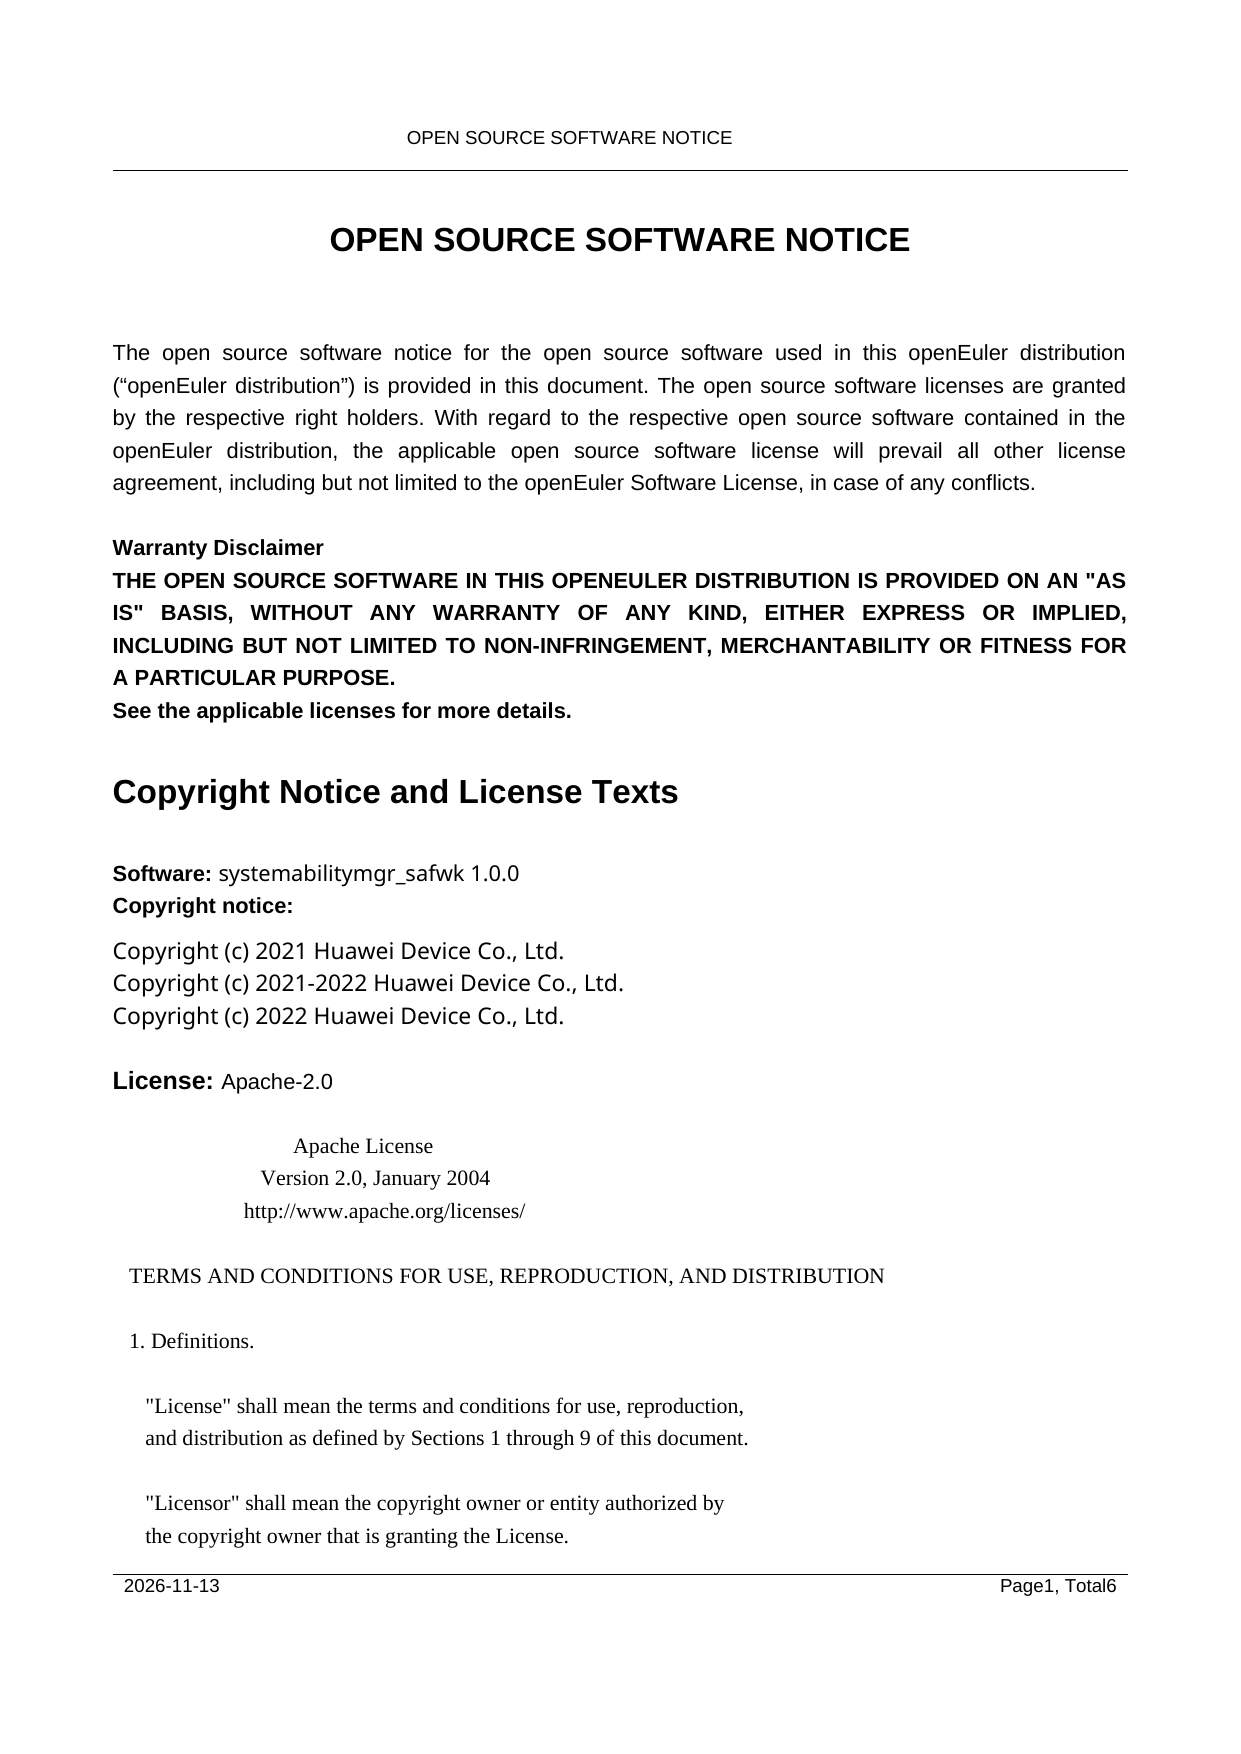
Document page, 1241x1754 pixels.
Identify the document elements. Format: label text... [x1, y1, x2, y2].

text The open source software notice for the open source software used in this openEuler distribution (“openEuler distribution”) is provided in this document. The open source software licenses are granted by the respective right holders. With regard to the respective open source software contained in the openEuler distribution, the applicable open source software license will prevail all other license agreement, including but not limited to the openEuler Software License, in case of any conflicts. [112, 336, 1128, 499]
text Warranty Disclaimer [112, 531, 1128, 564]
text OPEN SOURCE SOFTWARE NOTICE [112, 206, 1128, 271]
title Software: systemabilitymgr_safwk 1.0.0 [112, 856, 1128, 889]
text THE OPEN SOURCE SOFTWARE IN THIS OPENEULER DISTRIBUTION IS PROVIDED ON AN "AS IS" BASIS, WITHOUT ANY WARRANTY OF ANY KIND, EITHER EXPRESS OR IMPLIED, INCLUDING BUT NOT LIMITED TO NON-INFRINGEMENT, MERCHANTABILITY OR FITNESS FOR A PARTICULAR PURPOSE. See the applicable licenses for more details. [112, 564, 1128, 726]
text Copyright Notice and License Texts [112, 759, 1128, 824]
text License: Apache-2.0 [112, 1064, 1128, 1096]
text Copyright (c) 2021 Huawei Device Co., Ltd. Copyright (c) 2021-2022 Huawei Device Co., Ltd. Copyright (c) 2022 Huawei Device Co., Ltd. [112, 934, 1128, 1064]
text Copyright notice: [112, 889, 1128, 921]
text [112, 1096, 1128, 1551]
